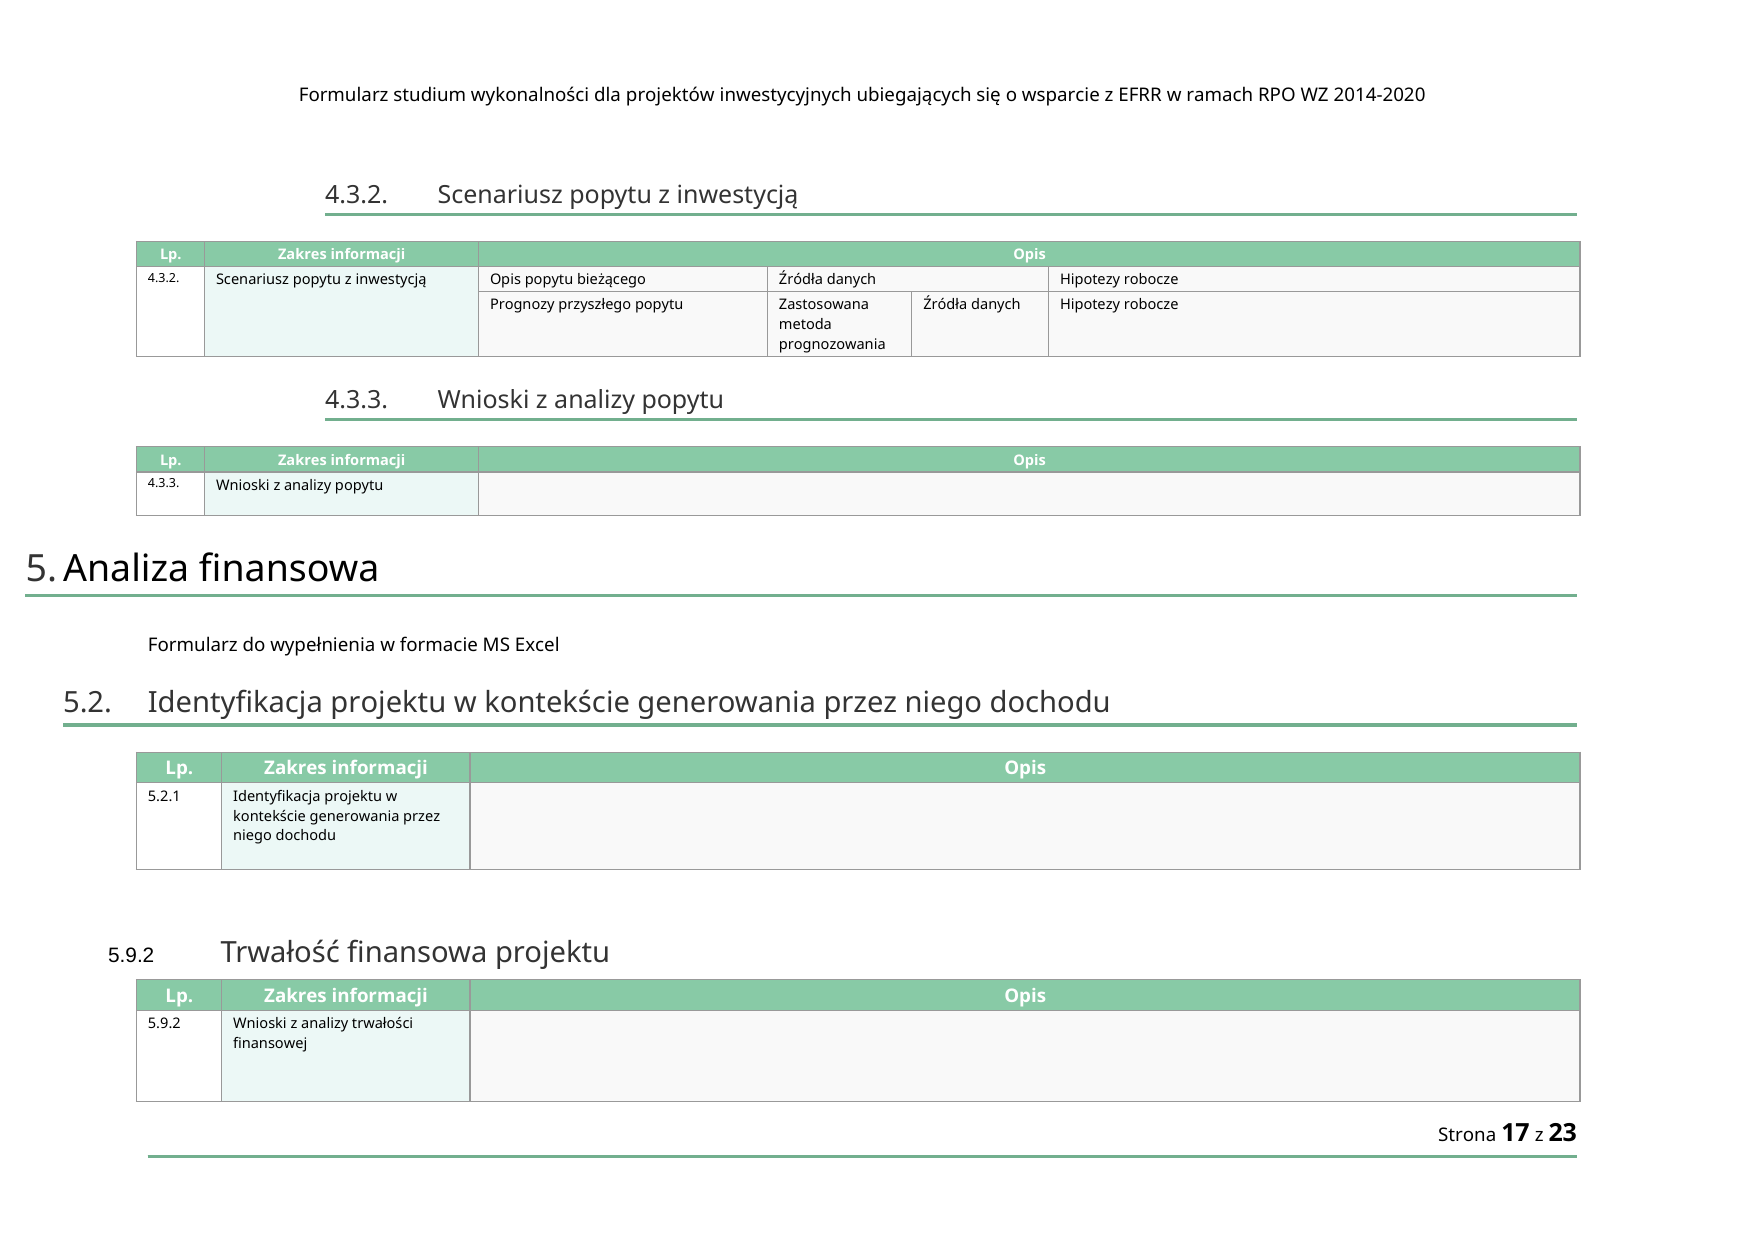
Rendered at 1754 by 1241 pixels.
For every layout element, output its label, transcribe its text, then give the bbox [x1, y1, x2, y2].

table_header Zakres informacji [222, 980, 469, 1010]
table_cell [479, 473, 1579, 515]
subtitle Wnioski z analizy popytu [325, 382, 1577, 418]
table_cell Identyfikacja projektu w kontekście generowania przez niego dochodu [222, 783, 469, 869]
table_cell Źródła danych [912, 292, 1048, 356]
table_cell Hipotezy robocze [1049, 292, 1579, 356]
table_cell [471, 1011, 1579, 1101]
table_cell Zastosowana metoda prognozowania [768, 292, 911, 356]
table_cell Źródła danych [768, 267, 1048, 291]
list Trwałość finansowa projektu [108, 931, 1577, 971]
subtitle Identyfikacja projektu w kontekście generowania przez niego dochodu [63, 682, 1577, 723]
table_cell 4.3.2. [137, 267, 204, 356]
table_cell Wnioski z analizy trwałości finansowej [222, 1011, 469, 1101]
table_header Lp. [137, 242, 204, 266]
table_header Opis [479, 242, 1579, 266]
table_cell Opis popytu bieżącego [479, 267, 767, 291]
table_header Lp. [137, 447, 204, 471]
table_header Opis [479, 447, 1579, 471]
table_header Zakres informacji [222, 753, 469, 782]
table_cell Prognozy przyszłego popytu [479, 292, 767, 356]
table_header Zakres informacji [205, 447, 478, 471]
table_header Opis [471, 980, 1579, 1010]
table_header Lp. [137, 980, 221, 1010]
table_header Opis [471, 753, 1579, 782]
table_header Zakres informacji [205, 242, 478, 266]
subtitle Analiza finansowa [25, 541, 1577, 594]
table_cell Scenariusz popytu z inwestycją [205, 267, 478, 356]
table_header Lp. [137, 753, 221, 782]
text Formularz do wypełnienia w formacie MS Excel [148, 631, 1577, 657]
table_cell 5.9.2 [137, 1011, 221, 1101]
subtitle Scenariusz popytu z inwestycją [325, 177, 1577, 213]
table_cell Hipotezy robocze [1049, 267, 1579, 291]
table_cell Wnioski z analizy popytu [205, 473, 478, 515]
table_cell 5.2.1 [137, 783, 221, 869]
table_cell 4.3.3. [137, 473, 204, 515]
table_cell [471, 783, 1579, 869]
